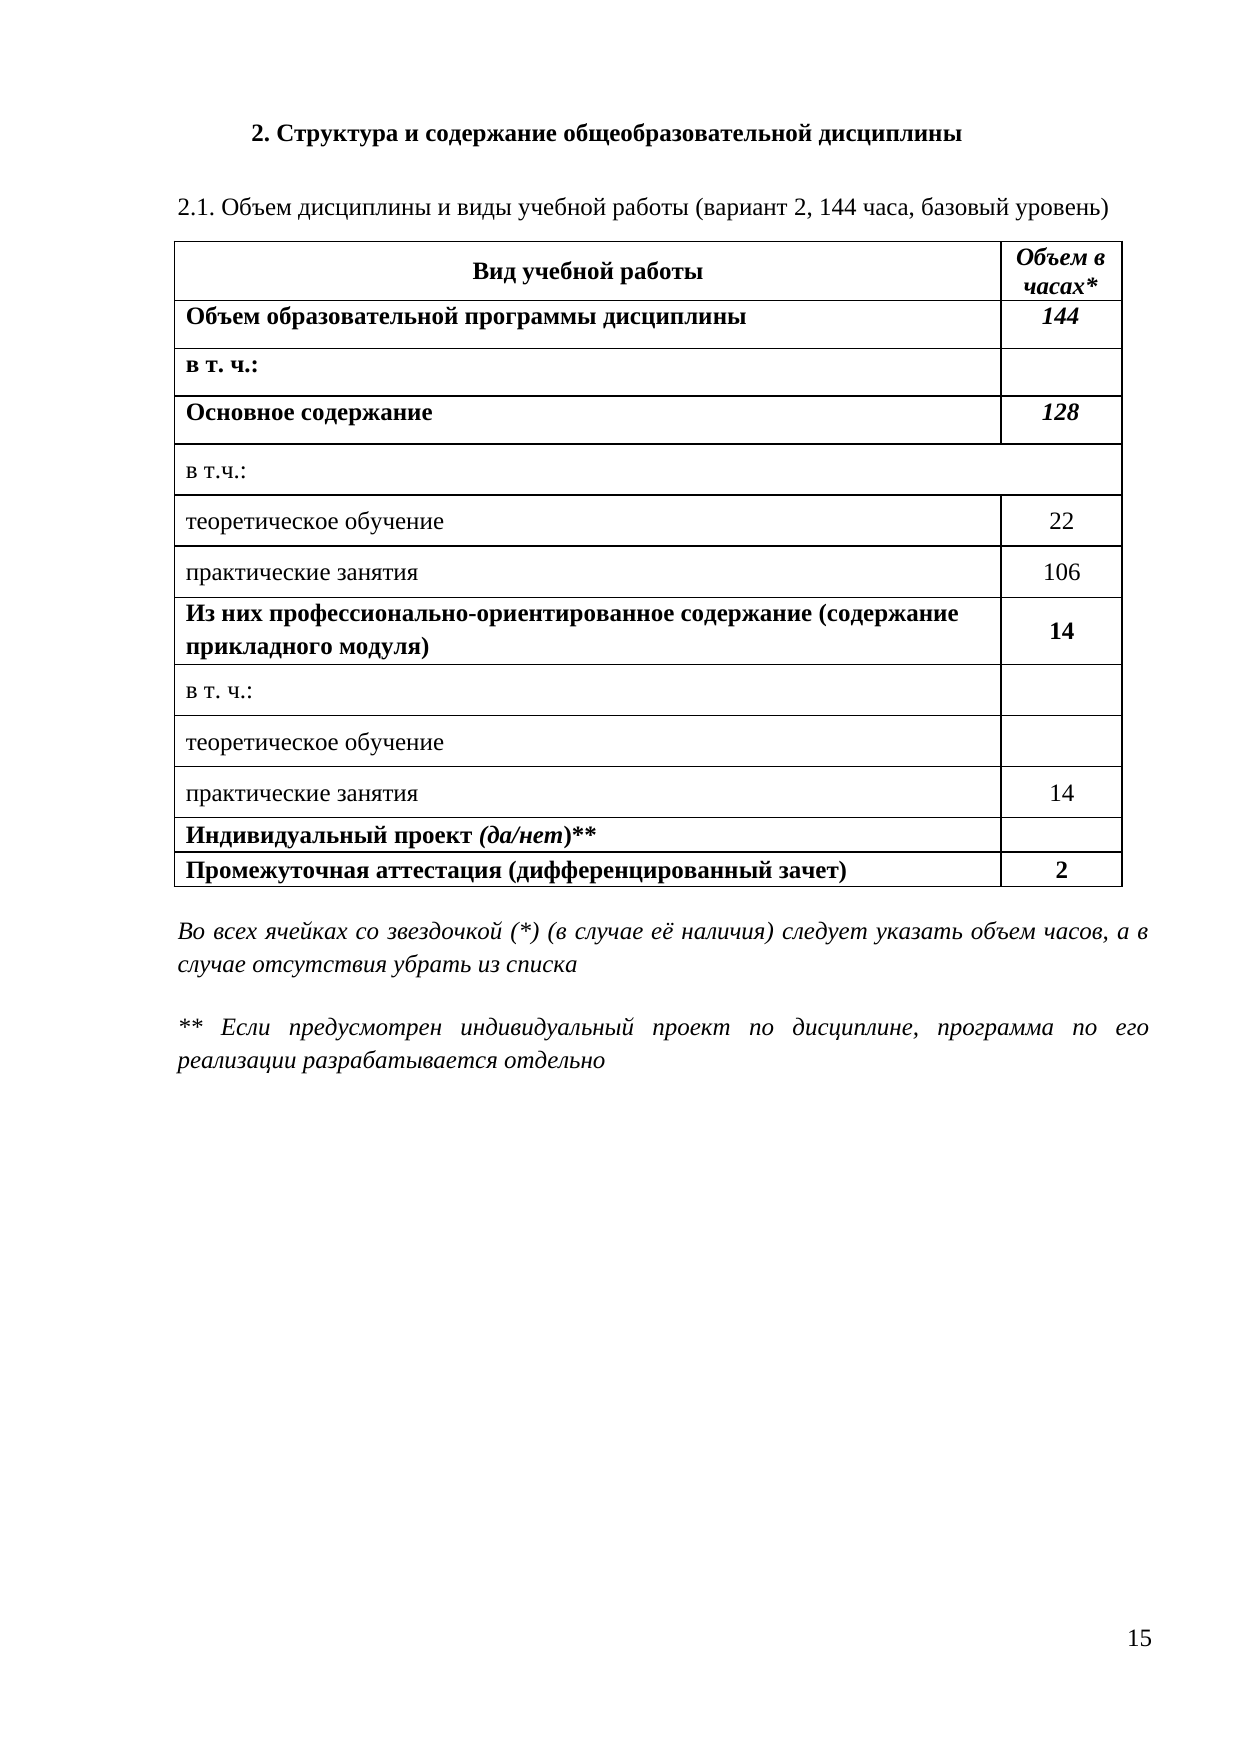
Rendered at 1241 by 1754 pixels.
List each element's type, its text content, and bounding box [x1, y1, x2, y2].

table_cell 144 [1002, 301, 1121, 347]
table_cell [1002, 716, 1121, 766]
table_cell 2 [1002, 853, 1121, 886]
table_cell Объем образовательной программы дисциплины [175, 301, 1000, 347]
table_header Вид учебной работы [175, 242, 1000, 299]
table_cell 14 [1002, 767, 1121, 817]
table_cell в т.ч.: [175, 445, 1121, 494]
table_cell 128 [1002, 397, 1121, 443]
table_cell Основное содержание [175, 397, 1000, 443]
table_cell [1002, 665, 1121, 715]
table_cell Промежуточная аттестация (дифференцированный зачет) [175, 853, 1000, 886]
text ** Если предусмотрен индивидуальный проект по дисциплине, программа по его реализации разрабатывается отдельно [177, 1012, 1152, 1073]
text 2.1. Объем дисциплины и виды учебной работы (вариант 2, 144 часа, базовый уровень) [177, 192, 1152, 221]
table_cell [1002, 349, 1121, 395]
table_cell 106 [1002, 547, 1121, 596]
table_cell в т. ч.: [175, 665, 1000, 715]
subtitle 2. Структура и содержание общеобразовательной дисциплины [177, 118, 1152, 147]
table_header Объем в часах* [1002, 242, 1121, 299]
table_cell 14 [1002, 598, 1121, 664]
table_cell практические занятия [175, 767, 1000, 817]
table_cell в т. ч.: [175, 349, 1000, 395]
table_cell практические занятия [175, 547, 1000, 596]
table_cell теоретическое обучение [175, 496, 1000, 545]
table_cell Индивидуальный проект (да/нет)** [175, 818, 1000, 851]
table_cell 22 [1002, 496, 1121, 545]
table_cell теоретическое обучение [175, 716, 1000, 766]
text Во всех ячейках со звездочкой (*) (в случае её наличия) следует указать объем часов, а в случае отсутствия убрать из списка [177, 916, 1152, 978]
table_cell [1002, 818, 1121, 851]
table_cell Из них профессионально-ориентированное содержание (содержание прикладного модуля) [175, 598, 1000, 664]
